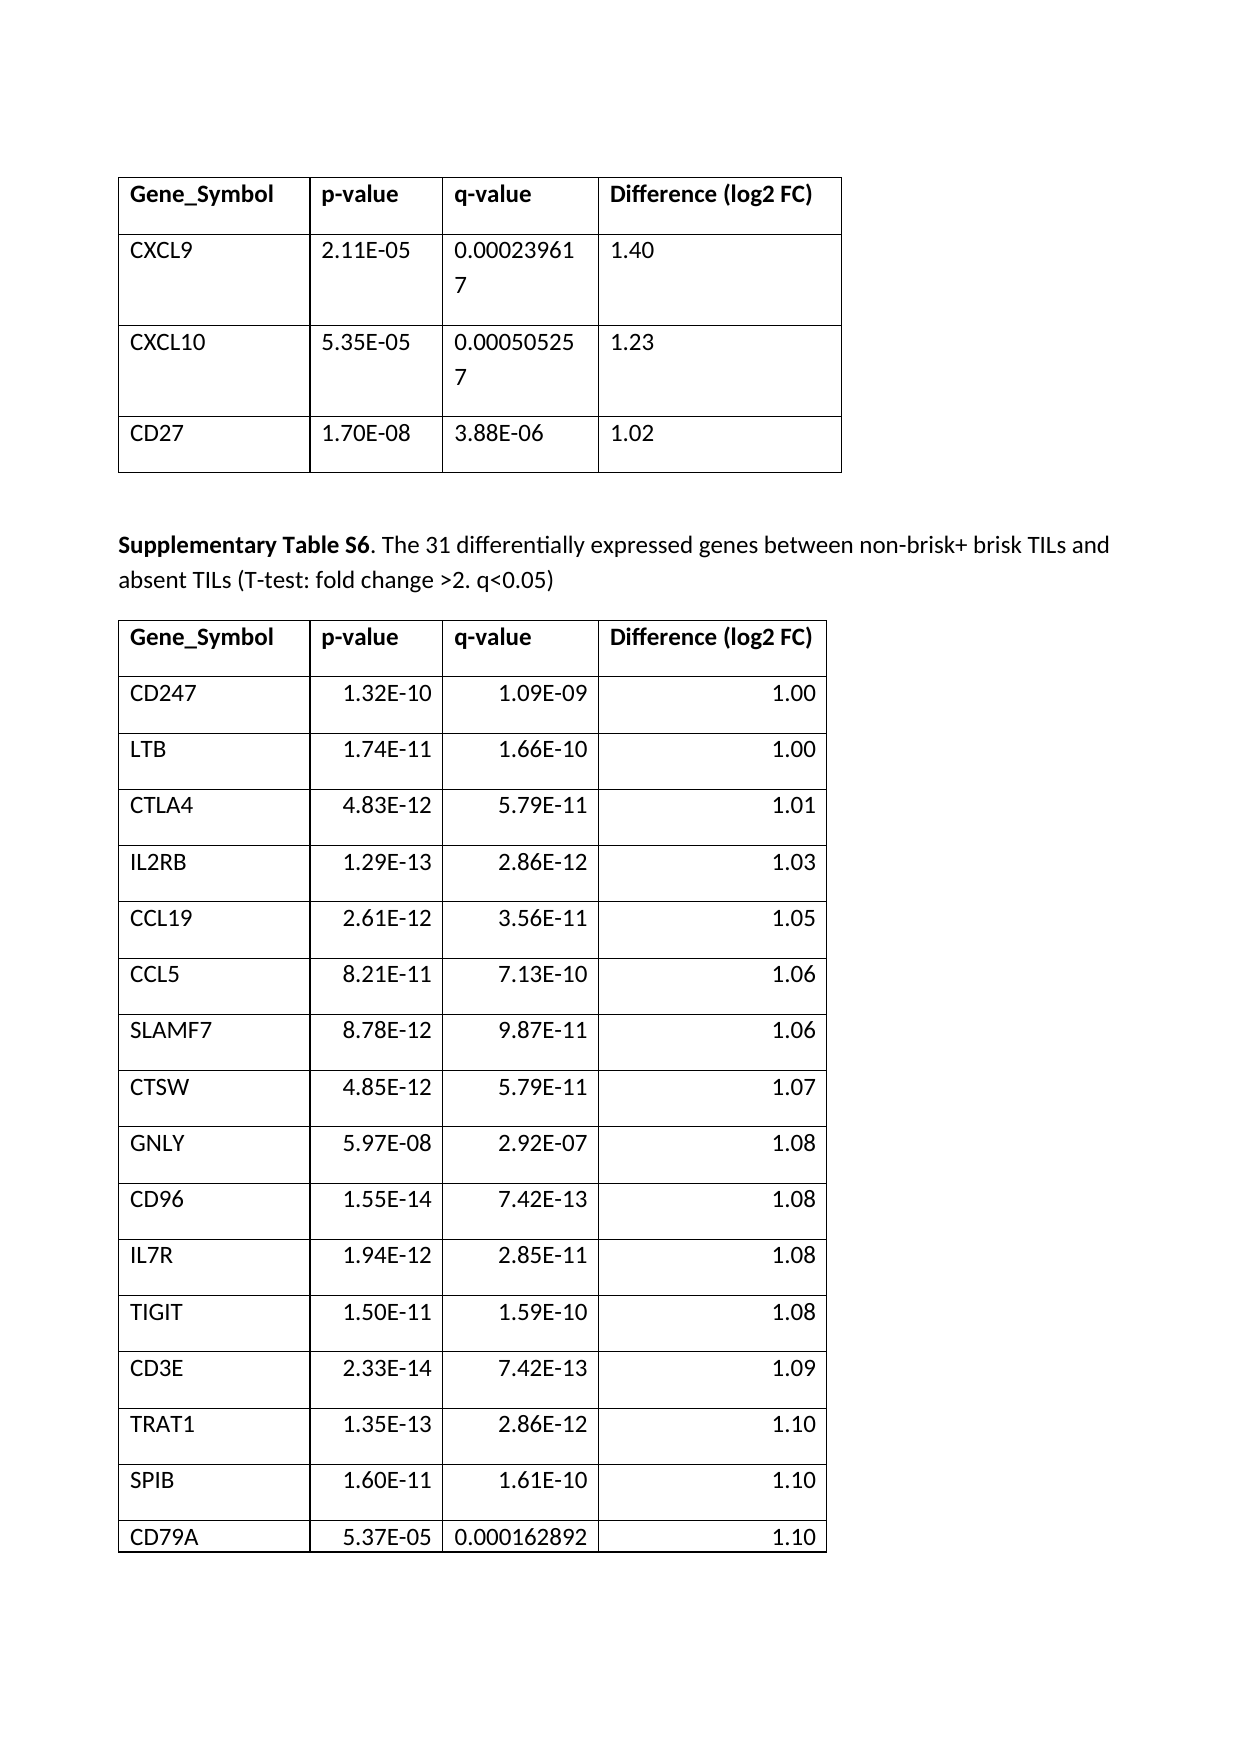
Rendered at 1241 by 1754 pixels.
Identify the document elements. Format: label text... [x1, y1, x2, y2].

table_cell 1.70E-08 [311, 417, 442, 472]
table_cell 1.06 [599, 959, 826, 1014]
table_cell 1.61E-10 [443, 1465, 598, 1520]
table_cell 1.03 [599, 846, 826, 901]
table_cell CD96 [119, 1184, 309, 1239]
table_cell 1.06 [599, 1015, 826, 1070]
table_cell 0.000162892 [443, 1521, 598, 1551]
table_cell 1.40 [599, 235, 841, 325]
table_cell 7.42E-13 [443, 1352, 598, 1407]
table_cell 1.94E-12 [311, 1240, 442, 1295]
table_cell CD247 [119, 677, 309, 732]
table_cell 1.08 [599, 1296, 826, 1351]
table_cell 2.86E-12 [443, 1409, 598, 1464]
table_cell CXCL9 [119, 235, 309, 325]
table_cell 1.29E-13 [311, 846, 442, 901]
table_cell 1.02 [599, 417, 841, 472]
table_cell CD3E [119, 1352, 309, 1407]
table_cell CD79A [119, 1521, 309, 1551]
table_cell 1.00 [599, 734, 826, 789]
table_cell 2.92E-07 [443, 1127, 598, 1182]
table_header Gene_Symbol [119, 178, 309, 233]
table_cell 1.09E-09 [443, 677, 598, 732]
table_cell 1.09 [599, 1352, 826, 1407]
table_cell 1.55E-14 [311, 1184, 442, 1239]
table_cell 5.37E-05 [311, 1521, 442, 1551]
table_cell 2.86E-12 [443, 846, 598, 901]
table_header q-value [443, 178, 598, 233]
table_header Gene_Symbol [119, 621, 309, 676]
table_cell 1.10 [599, 1409, 826, 1464]
table_cell 1.23 [599, 326, 841, 416]
table_cell 0.000505257 [443, 326, 598, 416]
table_cell CD27 [119, 417, 309, 472]
table_header Difference (log2 FC) [599, 178, 841, 233]
table_header Difference (log2 FC) [599, 621, 826, 676]
table_cell SPIB [119, 1465, 309, 1520]
table_cell 8.78E-12 [311, 1015, 442, 1070]
table_cell 3.56E-11 [443, 902, 598, 957]
table_cell 2.61E-12 [311, 902, 442, 957]
text Supplementary Table S6. The 31 differentially expressed genes between non-brisk+ brisk TILs and absent TILs (T-test: fold change >2. q<0.05) [118, 529, 1122, 594]
table_cell CXCL10 [119, 326, 309, 416]
table_cell CCL5 [119, 959, 309, 1014]
table_cell 1.08 [599, 1184, 826, 1239]
table_cell 7.13E-10 [443, 959, 598, 1014]
table_cell 1.60E-11 [311, 1465, 442, 1520]
table_cell 1.74E-11 [311, 734, 442, 789]
table_cell 1.50E-11 [311, 1296, 442, 1351]
table_cell 1.59E-10 [443, 1296, 598, 1351]
table_header q-value [443, 621, 598, 676]
table_cell 1.01 [599, 790, 826, 845]
table_cell 1.10 [599, 1465, 826, 1520]
table_cell 1.05 [599, 902, 826, 957]
table_cell 1.08 [599, 1240, 826, 1295]
table_cell 1.10 [599, 1521, 826, 1551]
table_cell 8.21E-11 [311, 959, 442, 1014]
table_header p-value [311, 621, 442, 676]
table_cell 2.85E-11 [443, 1240, 598, 1295]
table_cell 5.97E-08 [311, 1127, 442, 1182]
table_cell 2.33E-14 [311, 1352, 442, 1407]
table_cell 2.11E-05 [311, 235, 442, 325]
table_cell 4.83E-12 [311, 790, 442, 845]
table_cell CCL19 [119, 902, 309, 957]
table_cell 7.42E-13 [443, 1184, 598, 1239]
table_cell 1.08 [599, 1127, 826, 1182]
table_cell LTB [119, 734, 309, 789]
table_cell 3.88E-06 [443, 417, 598, 472]
table_cell 1.32E-10 [311, 677, 442, 732]
table_cell CTLA4 [119, 790, 309, 845]
table_cell TRAT1 [119, 1409, 309, 1464]
table_cell 1.00 [599, 677, 826, 732]
table_cell CTSW [119, 1071, 309, 1126]
table_cell IL7R [119, 1240, 309, 1295]
table_cell 9.87E-11 [443, 1015, 598, 1070]
table_cell 1.07 [599, 1071, 826, 1126]
table_cell 5.35E-05 [311, 326, 442, 416]
table_cell IL2RB [119, 846, 309, 901]
table_cell 5.79E-11 [443, 1071, 598, 1126]
table_cell 1.66E-10 [443, 734, 598, 789]
table_cell 0.000239617 [443, 235, 598, 325]
table_cell 5.79E-11 [443, 790, 598, 845]
table_cell SLAMF7 [119, 1015, 309, 1070]
table_cell 1.35E-13 [311, 1409, 442, 1464]
table_cell TIGIT [119, 1296, 309, 1351]
table_cell 4.85E-12 [311, 1071, 442, 1126]
table_header p-value [311, 178, 442, 233]
table_cell GNLY [119, 1127, 309, 1182]
